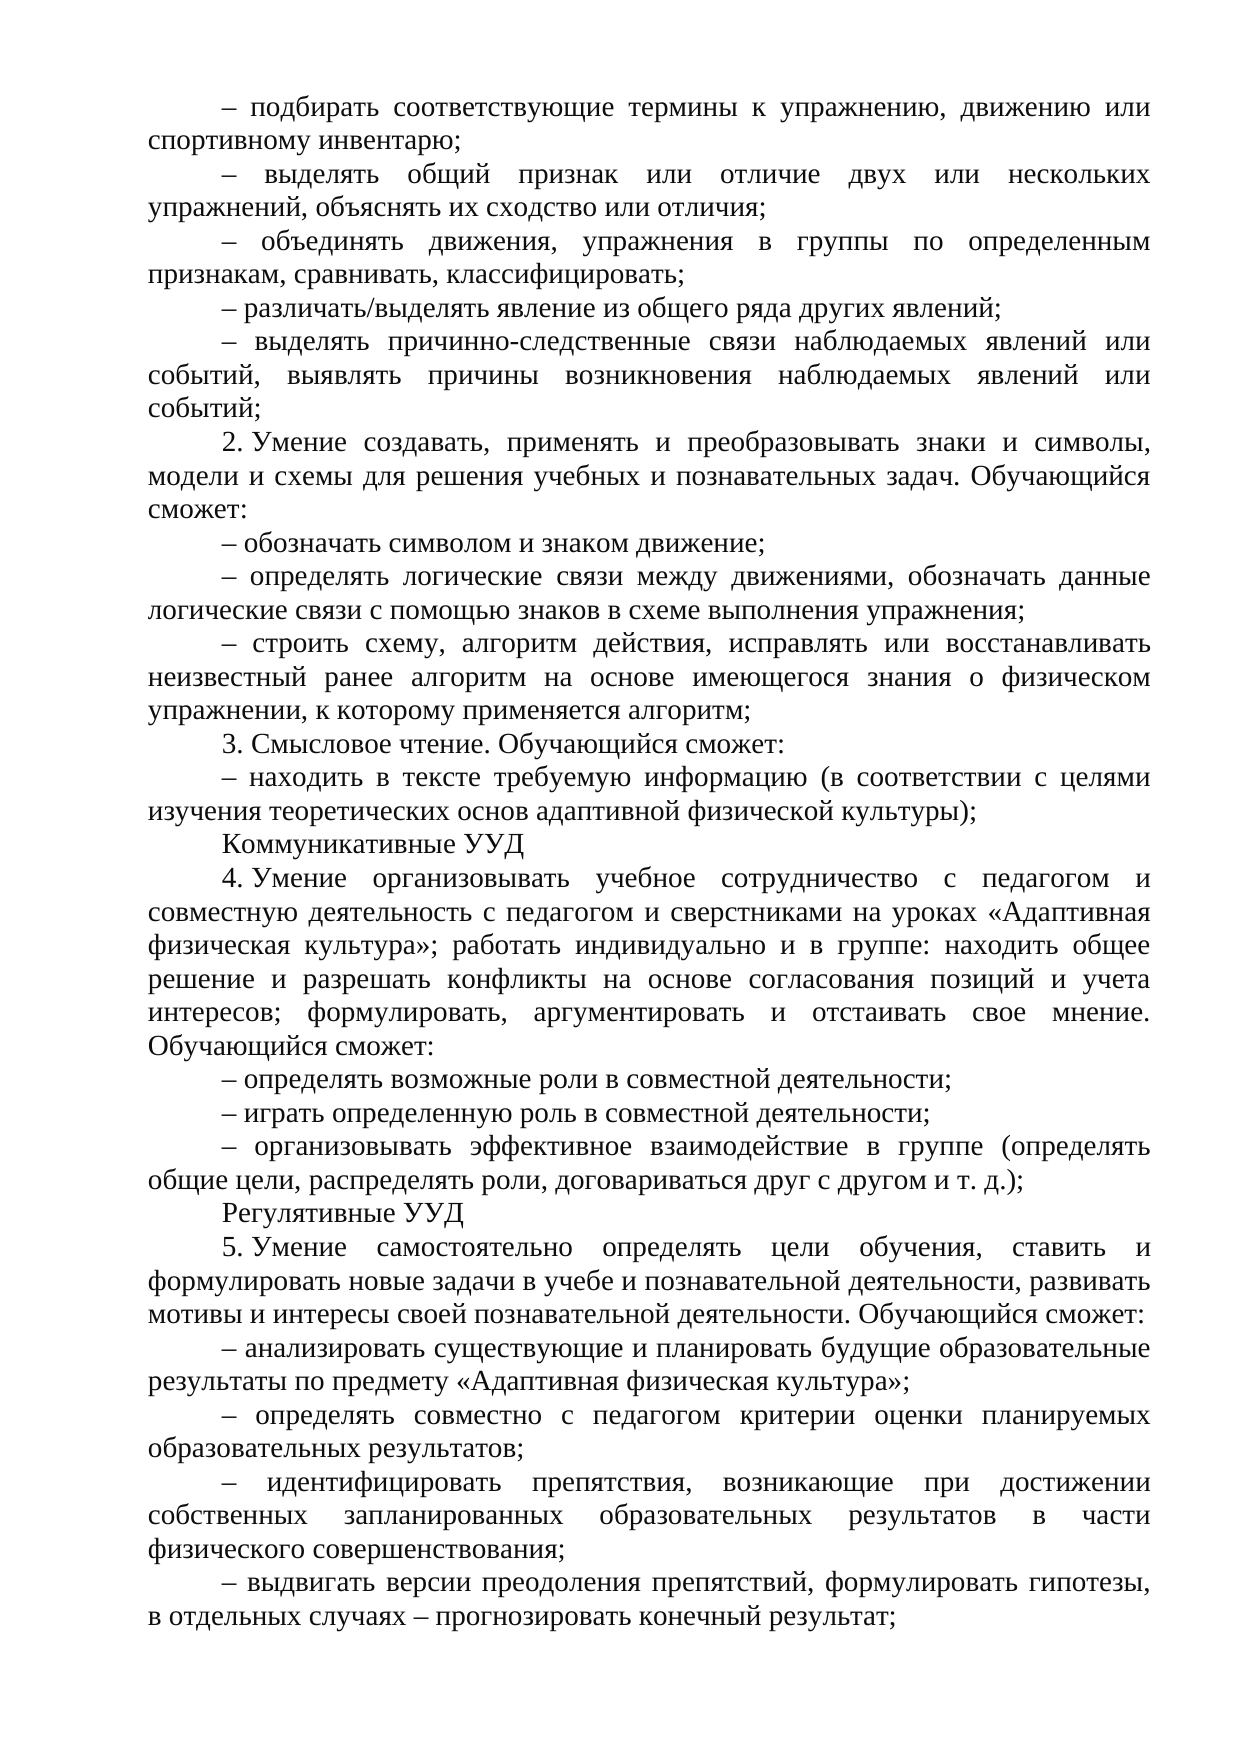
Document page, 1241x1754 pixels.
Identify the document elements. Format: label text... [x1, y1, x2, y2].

text 4. Умение организовывать учебное сотрудничество с педагогом и совместную деятельность с педагогом и сверстниками на уроках «Адаптивная физическая культура»; работать индивидуально и в группе: находить общее решение и разрешать конфликты на основе согласования позиций и учета интересов; формулировать, аргументировать и отстаивать свое мнение. Обучающийся сможет: [148, 860, 1152, 1061]
text 2. Умение создавать, применять и преобразовывать знаки и символы, модели и схемы для решения учебных и познавательных задач. Обучающийся сможет: [148, 424, 1152, 525]
text – выделять причинно-следственные связи наблюдаемых явлений или событий, выявлять причины возникновения наблюдаемых явлений или событий; [148, 323, 1152, 424]
text 3. Смысловое чтение. Обучающийся сможет: [148, 726, 1152, 759]
text – объединять движения, упражнения в группы по определенным признакам, сравнивать, классифицировать; [148, 223, 1152, 290]
text – определять возможные роли в совместной деятельности; [148, 1061, 1152, 1095]
text – определять логические связи между движениями, обозначать данные логические связи с помощью знаков в схеме выполнения упражнения; [148, 558, 1152, 625]
text 5. Умение самостоятельно определять цели обучения, ставить и формулировать новые задачи в учебе и познавательной деятельности, развивать мотивы и интересы своей познавательной деятельности. Обучающийся сможет: [148, 1229, 1152, 1330]
text – играть определенную роль в совместной деятельности; [148, 1095, 1152, 1128]
text – организовывать эффективное взаимодействие в группе (определять общие цели, распределять роли, договариваться друг с другом и т. д.); [148, 1128, 1152, 1196]
text – находить в тексте требуемую информацию (в соответствии с целями изучения теоретических основ адаптивной физической культуры); [148, 759, 1152, 827]
text – идентифицировать препятствия, возникающие при достижении собственных запланированных образовательных результатов в части физического совершенствования; [148, 1464, 1152, 1564]
text – различать/выделять явление из общего ряда других явлений; [148, 290, 1152, 323]
text Коммуникативные УУД [148, 827, 1152, 860]
text – анализировать существующие и планировать будущие образовательные результаты по предмету «Адаптивная физическая культура»; [148, 1330, 1152, 1397]
text – строить схему, алгоритм действия, исправлять или восстанавливать неизвестный ранее алгоритм на основе имеющегося знания о физическом упражнении, к которому применяется алгоритм; [148, 625, 1152, 726]
text Регулятивные УУД [148, 1196, 1152, 1229]
text – выделять общий признак или отличие двух или нескольких упражнений, объяснять их сходство или отличия; [148, 156, 1152, 223]
text – определять совместно с педагогом критерии оценки планируемых образовательных результатов; [148, 1397, 1152, 1464]
text – выдвигать версии преодоления препятствий, формулировать гипотезы, в отдельных случаях – прогнозировать конечный результат; [148, 1564, 1152, 1632]
text – обозначать символом и знаком движение; [148, 525, 1152, 558]
text – подбирать соответствующие термины к упражнению, движению или спортивному инвентарю; [148, 89, 1152, 156]
